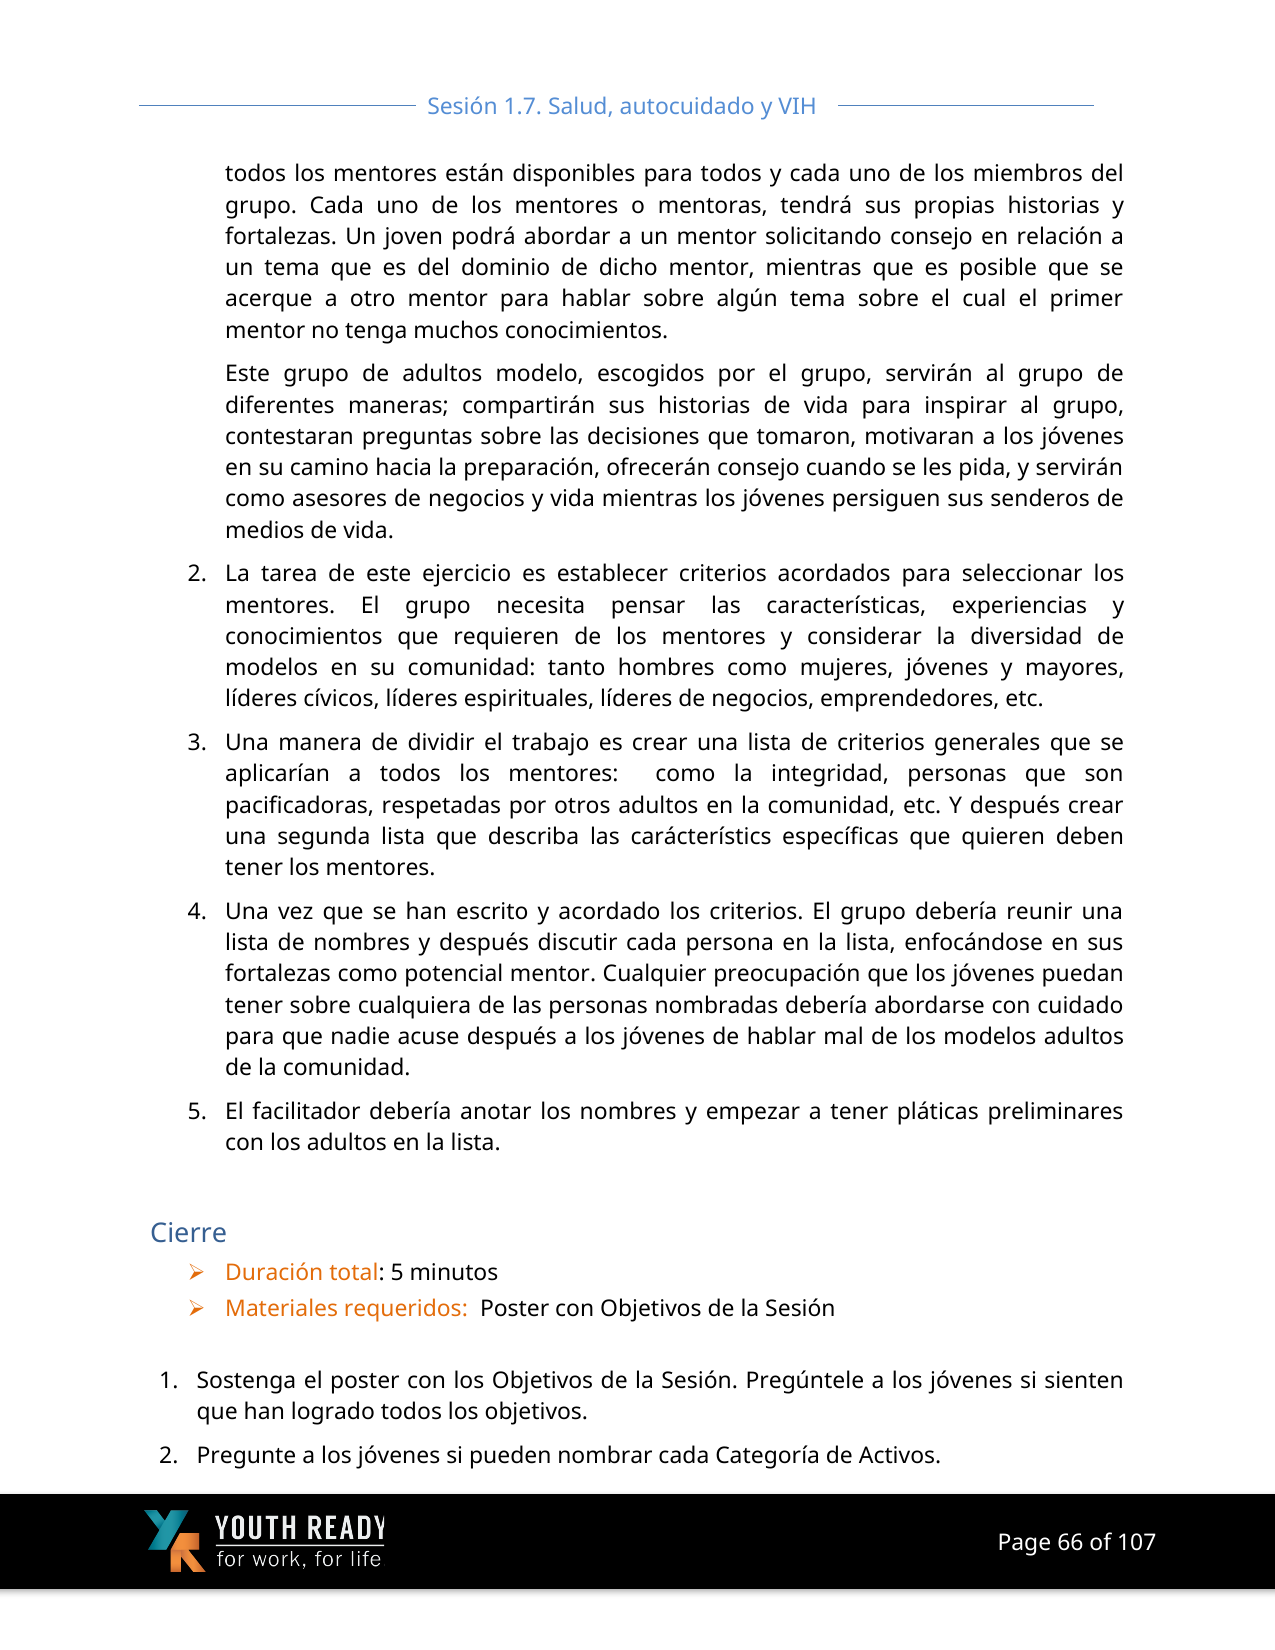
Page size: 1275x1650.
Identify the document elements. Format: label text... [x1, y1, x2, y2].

picture [143, 1509, 384, 1572]
list Este grupo de adultos modelo, escogidos por el grupo, servirán al grupo de diferentes maneras; compartirán sus historias de vida para inspirar al grupo, contestaran preguntas sobre las decisiones que tomaron, motivaran a los jóvenes en su camino hacia la preparación, ofrecerán consejo cuando se les pida, y servirán como asesores de negocios y vida mientras los jóvenes persiguen sus senderos de medios de vida. [225, 357, 1125, 545]
list Materiales requeridos: Poster con Objetivos de la Sesión [187, 1292, 1125, 1359]
list Pregunte a los jóvenes si pueden nombrar cada Categoría de Activos. [159, 1439, 1125, 1470]
subtitle Cierre [150, 1214, 1125, 1251]
list Una vez que se han escrito y acordado los criterios. El grupo debería reunir una lista de nombres y después discutir cada persona en la lista, enfocándose en sus fortalezas como potencial mentor. Cualquier preocupación que los jóvenes puedan tener sobre cualquiera de las personas nombradas debería abordarse con cuidado para que nadie acuse después a los jóvenes de hablar mal de los modelos adultos de la comunidad. [187, 895, 1125, 1082]
list Una manera de dividir el trabajo es crear una lista de criterios generales que se aplicarían a todos los mentores: como la integridad, personas que son pacificadoras, respetadas por otros adultos en la comunidad, etc. Y después crear una segunda lista que describa las carácterístics específicas que quieren deben tener los mentores. [187, 726, 1125, 882]
list La tarea de este ejercicio es establecer criterios acordados para seleccionar los mentores. El grupo necesita pensar las características, experiencias y conocimientos que requieren de los mentores y considerar la diversidad de modelos en su comunidad: tanto hombres como mujeres, jóvenes y mayores, líderes cívicos, líderes espirituales, líderes de negocios, emprendedores, etc. [187, 557, 1125, 714]
list Duración total: 5 minutos [187, 1256, 1125, 1287]
list El facilitador debería anotar los nombres y empezar a tener pláticas preliminares con los adultos en la lista. [187, 1095, 1125, 1157]
list Sostenga el poster con los Objetivos de la Sesión. Pregúntele a los jóvenes si sienten que han logrado todos los objetivos. [159, 1364, 1125, 1426]
